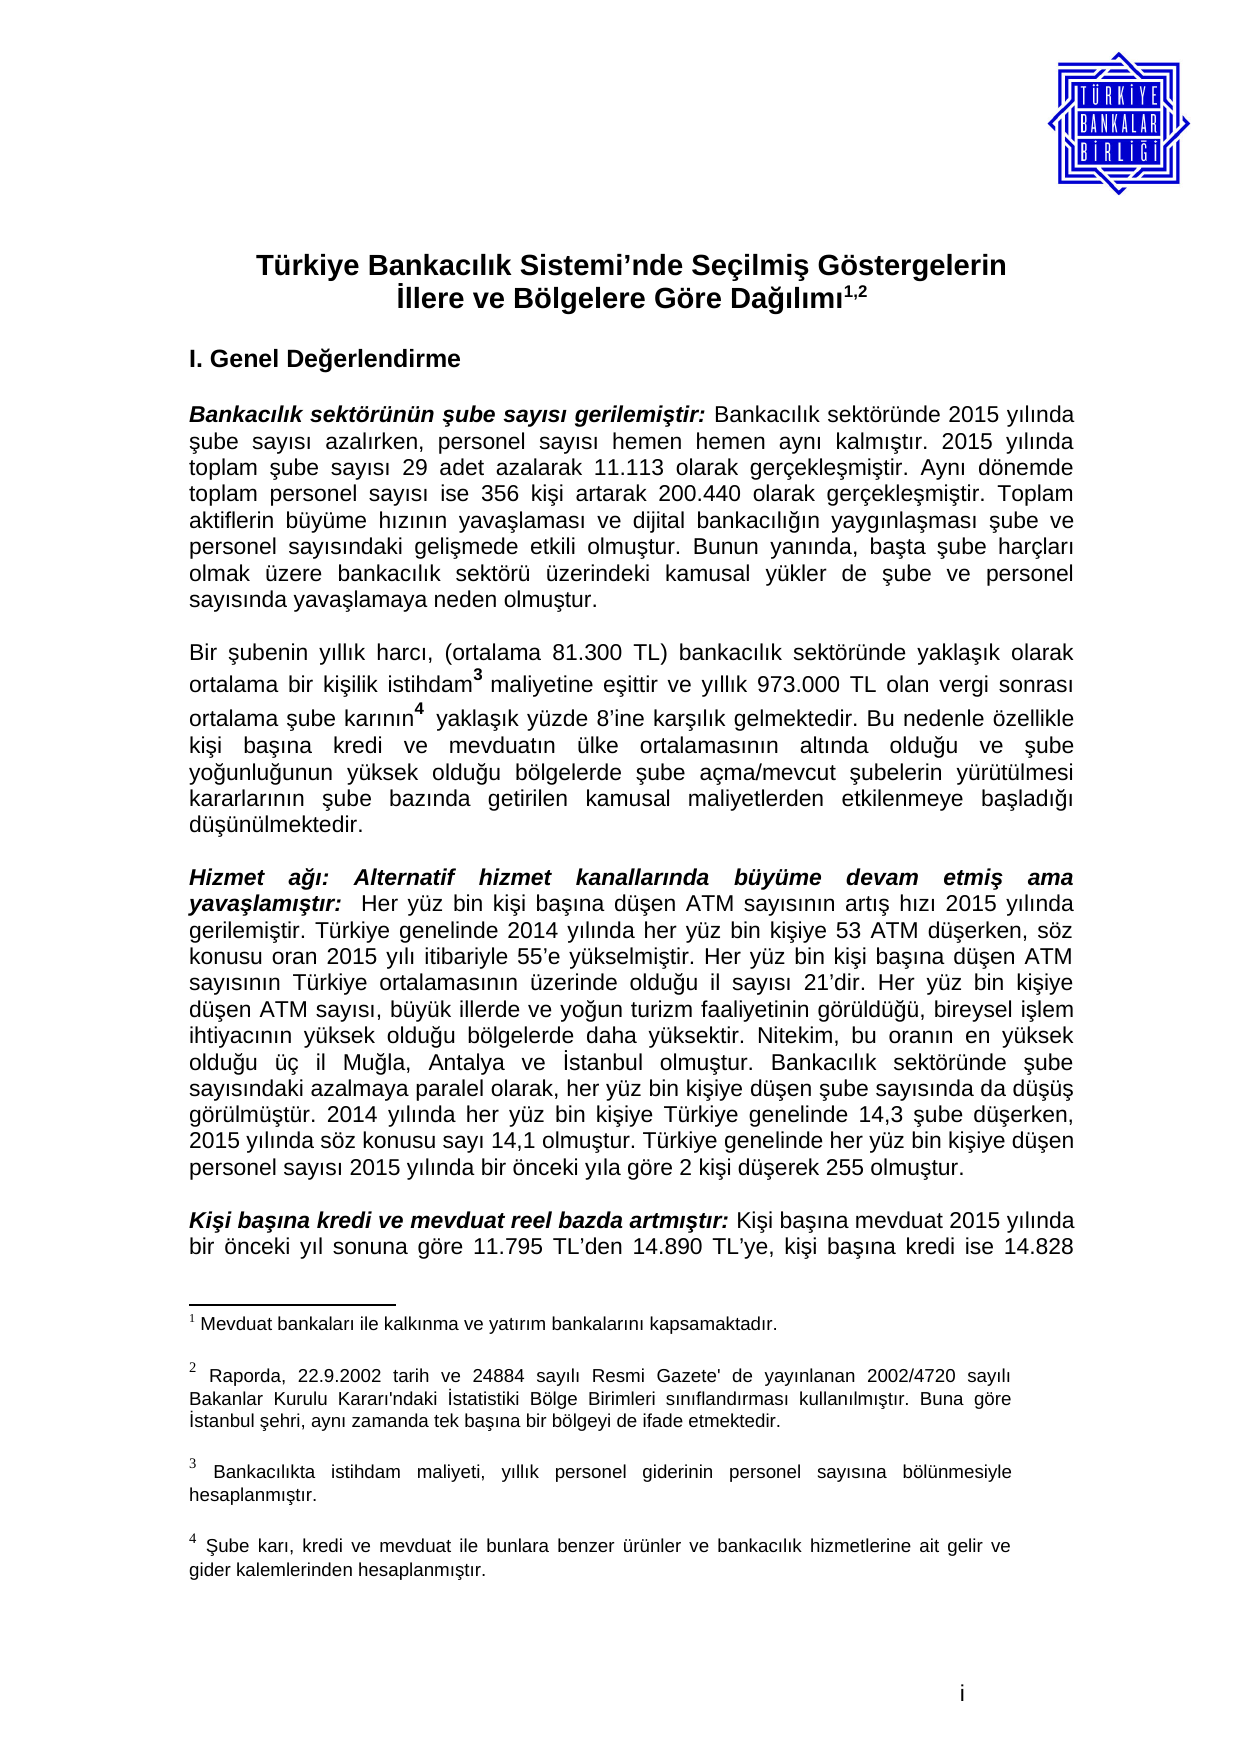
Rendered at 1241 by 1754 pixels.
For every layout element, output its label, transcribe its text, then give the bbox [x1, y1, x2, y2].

text Bankacılık sektörünün şube sayısı gerilemiştir: Bankacılık sektöründe 2015 yılında şube sayısı azalırken, personel sayısı hemen hemen aynı kalmıştır. 2015 yılında toplam şube sayısı 29 adet azalarak 11.113 olarak gerçekleşmiştir. Aynı dönemde toplam personel sayısı ise 356 kişi artarak 200.440 olarak gerçekleşmiştir. Toplam aktiflerin büyüme hızının yavaşlaması ve dijital bankacılığın yaygınlaşması şube ve personel sayısındaki gelişmede etkili olmuştur. Bunun yanında, başta şube harçları olmak üzere bankacılık sektörü üzerindeki kamusal yükler de şube ve personel sayısında yavaşlamaya neden olmuştur. [189, 401, 1074, 612]
title Türkiye Bankacılık Sistemi’nde Seçilmiş Göstergelerin [189, 248, 1074, 282]
text Bir şubenin yıllık harcı, (ortalama 81.300 TL) bankacılık sektöründe yaklaşık olarak ortalama bir kişilik istihdam maliyetine eşittir ve yıllık 973.000 TL olan vergi sonrası ortalama şube karının yaklaşık yüzde 8’ine karşılık gelmektedir. Bu nedenle özellikle kişi başına kredi ve mevduatın ülke ortalamasının altında olduğu ve şube yoğunluğunun yüksek olduğu bölgelerde şube açma/mevcut şubelerin yürütülmesi kararlarının şube bazında getirilen kamusal maliyetlerden etkilenmeye başladığı düşünülmektedir. [189, 638, 1074, 838]
title İllere ve Bölgelere Göre Dağılımı, [189, 282, 1074, 315]
text I. Genel Değerlendirme [189, 344, 1074, 373]
picture [1044, 49, 1194, 202]
text Hizmet ağı: Alternatif hizmet kanallarında büyüme devam etmiş ama yavaşlamıştır: Her yüz bin kişi başına düşen ATM sayısının artış hızı 2015 yılında gerilemiştir. Türkiye genelinde 2014 yılında her yüz bin kişiye 53 ATM düşerken, söz konusu oran 2015 yılı itibariyle 55’e yükselmiştir. Her yüz bin kişi başına düşen ATM sayısının Türkiye ortalamasının üzerinde olduğu il sayısı 21’dir. Her yüz bin kişiye düşen ATM sayısı, büyük illerde ve yoğun turizm faaliyetinin görüldüğü, bireysel işlem ihtiyacının yüksek olduğu bölgelerde daha yüksektir. Nitekim, bu oranın en yüksek olduğu üç il Muğla, Antalya ve İstanbul olmuştur. Bankacılık sektöründe şube sayısındaki azalmaya paralel olarak, her yüz bin kişiye düşen şube sayısında da düşüş görülmüştür. 2014 yılında her yüz bin kişiye Türkiye genelinde 14,3 şube düşerken, 2015 yılında söz konusu sayı 14,1 olmuştur. Türkiye genelinde her yüz bin kişiye düşen personel sayısı 2015 yılında bir önceki yıla göre 2 kişi düşerek 255 olmuştur. [189, 864, 1074, 1180]
